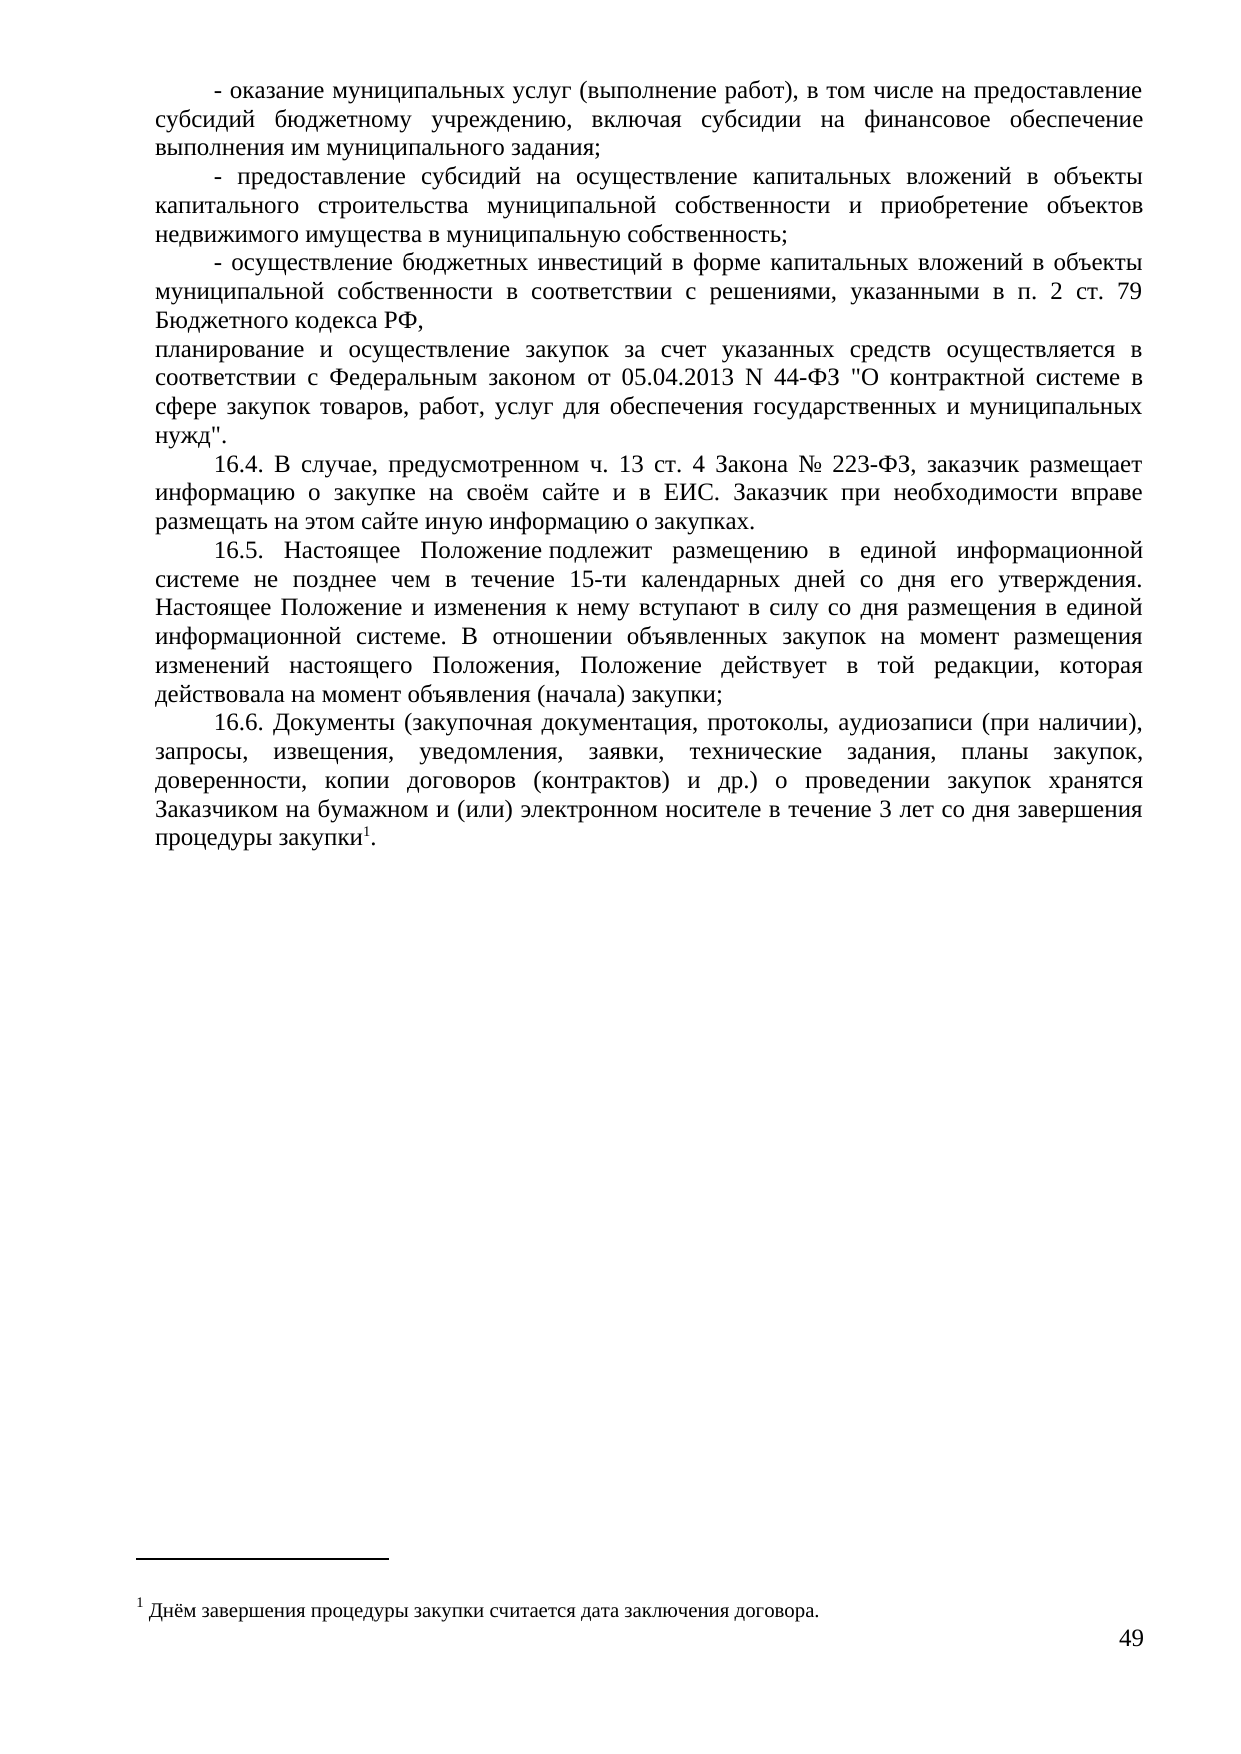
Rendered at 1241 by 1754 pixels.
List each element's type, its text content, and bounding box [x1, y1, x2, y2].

list 16.4. В случае, предусмотренном ч. 13 ст. 4 Закона № 223-ФЗ, заказчик размещает информацию о закупке на своём сайте и в ЕИС. Заказчик при необходимости вправе размещать на этом сайте иную информацию о закупках. [155, 449, 1144, 535]
text - предоставление субсидий на осуществление капитальных вложений в объекты капитального строительства муниципальной собственности и приобретение объектов недвижимого имущества в муниципальную собственность; [155, 161, 1144, 247]
text планирование и осуществление закупок за счет указанных средств осуществляется в соответствии с Федеральным законом от 05.04.2013 N 44-ФЗ "О контрактной системе в сфере закупок товаров, работ, услуг для обеспечения государственных и муниципальных нужд". [155, 334, 1144, 449]
text - оказание муниципальных услуг (выполнение работ), в том числе на предоставление субсидий бюджетному учреждению, включая субсидии на финансовое обеспечение выполнения им муниципального задания; [155, 75, 1144, 161]
text - осуществление бюджетных инвестиций в форме капитальных вложений в объекты муниципальной собственности в соответствии с решениями, указанными в п. 2 ст. 79 Бюджетного кодекса РФ, [155, 247, 1144, 334]
list 16.5. Настоящее Положение подлежит размещению в единой информационной системе не позднее чем в течение 15-ти календарных дней со дня его утверждения. Настоящее Положение и изменения к нему вступают в силу со дня размещения в единой информационной системе. В отношении объявленных закупок на момент размещения изменений настоящего Положения, Положение действует в той редакции, которая действовала на момент объявления (начала) закупки; [155, 535, 1144, 707]
list 16.6. Документы (закупочная документация, протоколы, аудиозаписи (при наличии), запросы, извещения, уведомления, заявки, технические задания, планы закупок, доверенности, копии договоров (контрактов) и др.) о проведении закупок хранятся Заказчиком на бумажном и (или) электронном носителе в течение 3 лет со дня завершения процедуры закупки. [155, 707, 1144, 851]
